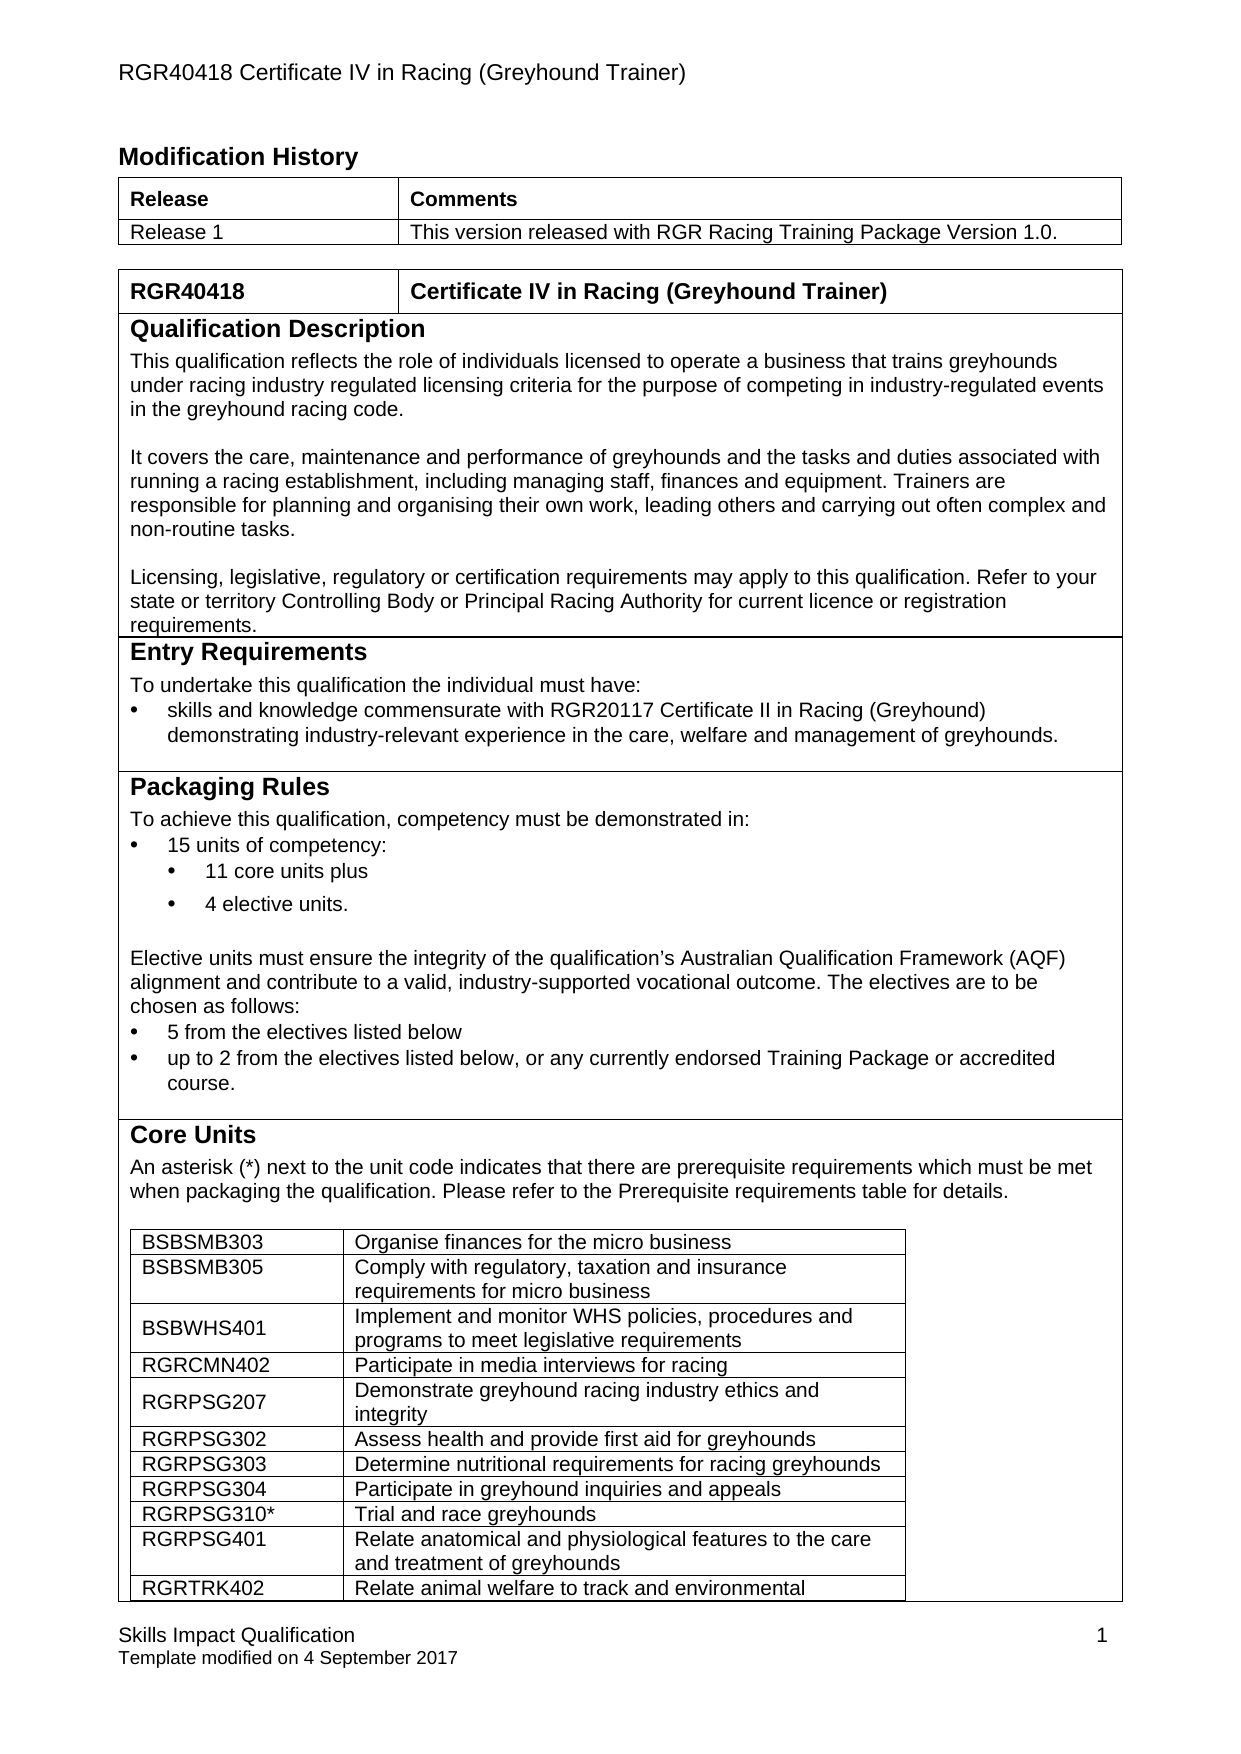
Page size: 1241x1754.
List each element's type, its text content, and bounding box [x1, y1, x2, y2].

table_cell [119, 1120, 1122, 1601]
table_cell Packaging Rules To achieve this qualification, competency must be demonstrated in: 15 units of competency: 11 core units plus 4 elective units. Elective units must ensure the integrity of the qualification’s Australian Qualification Framework (AQF) alignment and contribute to a valid, industry-supported vocational outcome. The electives are to be chosen as follows: 5 from the electives listed below up to 2 from the electives listed below, or any currently endorsed Training Package or accredited course. [119, 772, 1122, 1119]
table_cell This version released with RGR Racing Training Package Version 1.0. [399, 220, 1121, 244]
table_cell Release 1 [119, 220, 398, 244]
table_cell Entry Requirements To undertake this qualification the individual must have: skills and knowledge commensurate with RGR20117 Certificate II in Racing (Greyhound) demonstrating industry-relevant experience in the care, welfare and management of greyhounds. [119, 638, 1122, 771]
table_cell Qualification Description This qualification reflects the role of individuals licensed to operate a business that trains greyhounds under racing industry regulated licensing criteria for the purpose of competing in industry-regulated events in the greyhound racing code. It covers the care, maintenance and performance of greyhounds and the tasks and duties associated with running a racing establishment, including managing staff, finances and equipment. Trainers are responsible for planning and organising their own work, leading others and carrying out often complex and non-routine tasks. Licensing, legislative, regulatory or certification requirements may apply to this qualification. Refer to your state or territory Controlling Body or Principal Racing Authority for current licence or registration requirements. [119, 314, 1122, 636]
table_header Release [119, 178, 398, 219]
table_header RGR40418 [119, 270, 398, 313]
table_header Comments [399, 178, 1121, 219]
table_header Certificate IV in Racing (Greyhound Trainer) [399, 270, 1122, 313]
subtitle Modification History [118, 142, 1122, 171]
